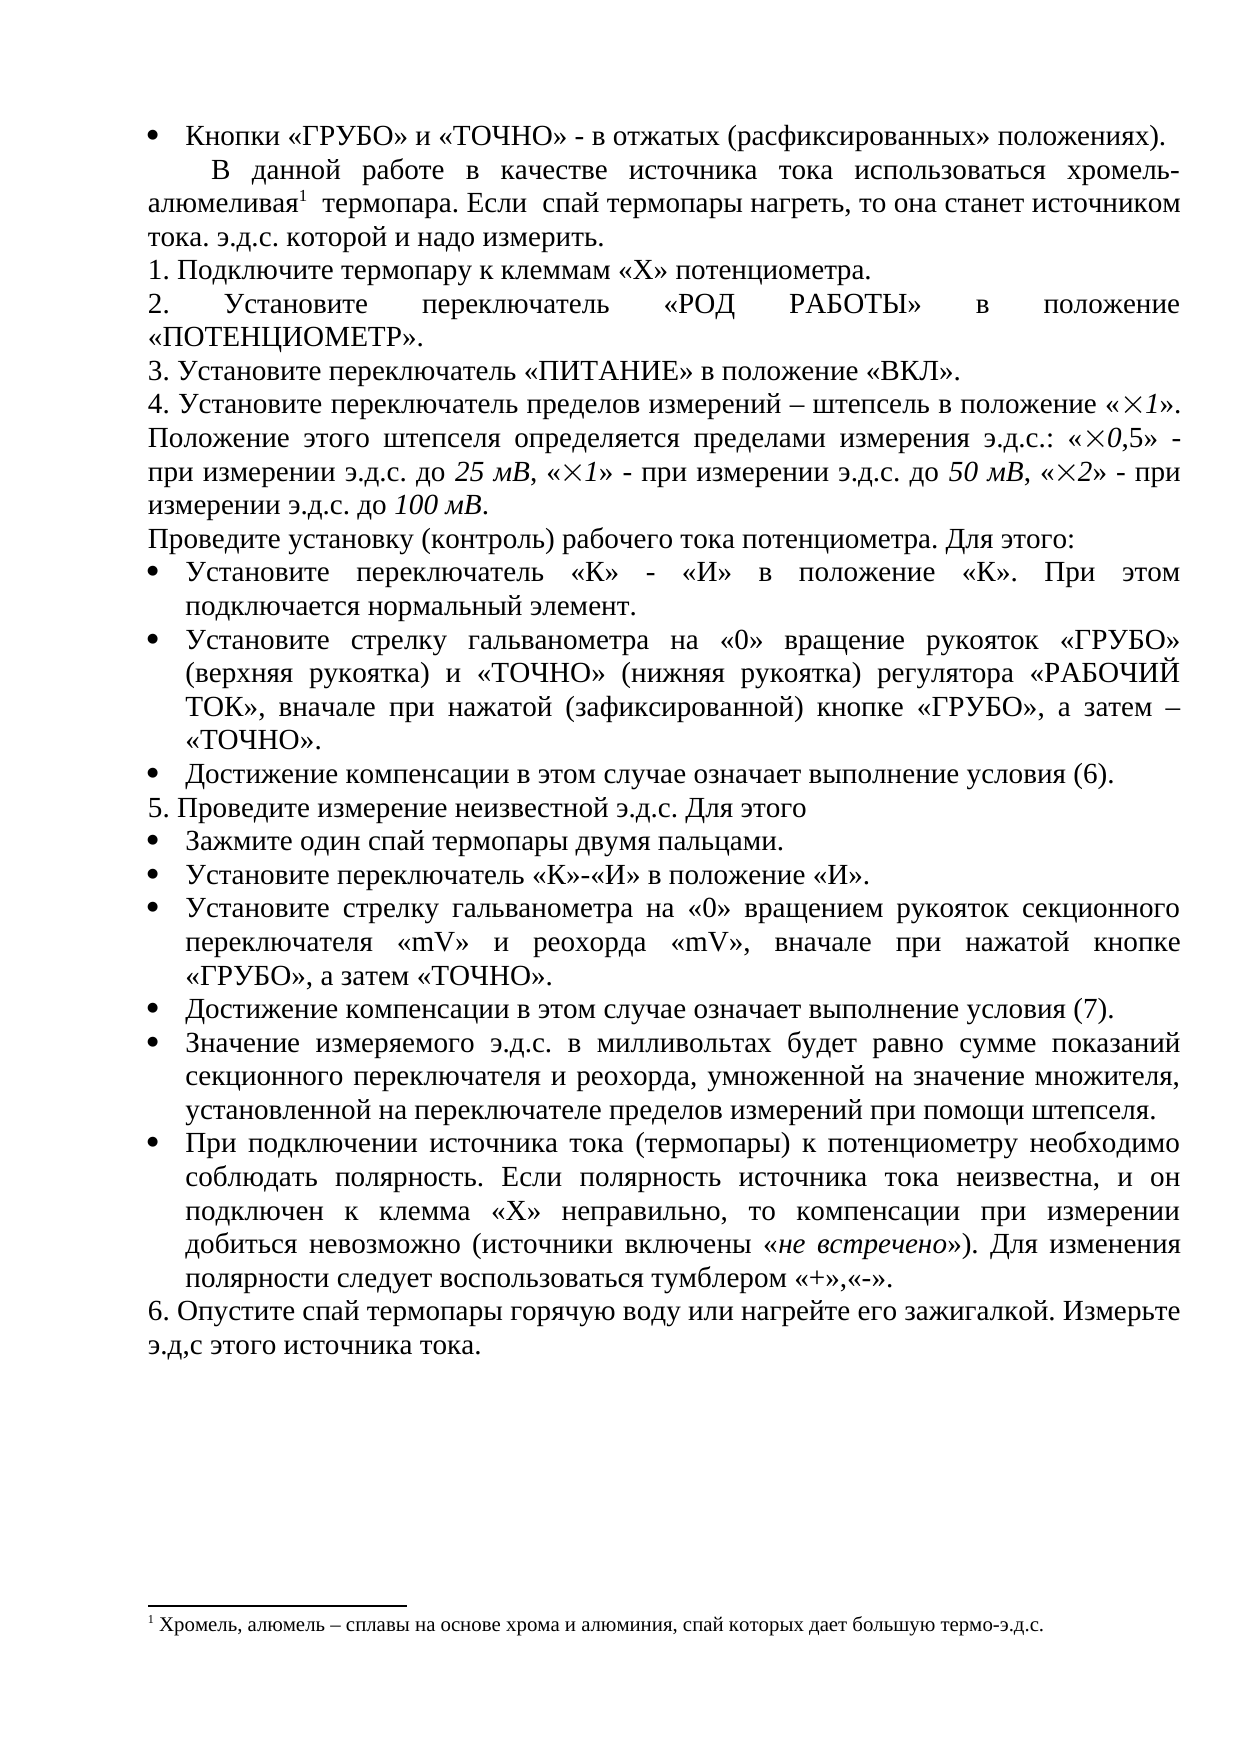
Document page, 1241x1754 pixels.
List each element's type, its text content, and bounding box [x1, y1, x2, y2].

text В данной работе в качестве источника тока использоваться хромель-алюмеливая термопара. Если спай термопары нагреть, то она станет источником тока. э.д.с. которой и надо измерить. [148, 152, 1181, 252]
list Зажмите один спай термопары двумя пальцами. [148, 823, 1181, 857]
text 4. Установите переключатель пределов измерений – штепсель в положение «1». Положение этого штепселя определяется пределами измерения э.д.с.: «0,5» - при измерении э.д.с. до 25 мВ, «1» - при измерении э.д.с. до 50 мВ, «2» - при измерении э.д.с. до 100 мВ. [148, 387, 1181, 521]
list Достижение компенсации в этом случае означает выполнение условия (6). [148, 756, 1181, 790]
list Установите переключатель «К»-«И» в положение «И». [148, 857, 1181, 891]
text Проведите установку (контроль) рабочего тока потенциометра. Для этого: [148, 521, 1181, 554]
list Кнопки «ГРУБО» и «ТОЧНО» - в отжатых (расфиксированных» положениях). [148, 118, 1181, 152]
list Установите стрелку гальванометра на «0» вращением рукояток секционного переключателя «mV» и реохорда «mV», вначале при нажатой кнопке «ГРУБО», а затем «ТОЧНО». [148, 891, 1181, 991]
list Значение измеряемого э.д.с. в милливольтах будет равно сумме показаний секционного переключателя и реохорда, умноженной на значение множителя, установленной на переключателе пределов измерений при помощи штепселя. [148, 1025, 1181, 1126]
list Достижение компенсации в этом случае означает выполнение условия (7). [148, 991, 1181, 1025]
text 2. Установите переключатель «РОД РАБОТЫ» в положение «ПОТЕНЦИОМЕТР». [148, 286, 1181, 353]
subtitle 5. Проведите измерение неизвестной э.д.с. Для этого [148, 790, 1181, 823]
list При подключении источника тока (термопары) к потенциометру необходимо соблюдать полярность. Если полярность источника тока неизвестна, и он подключен к клемма «Х» неправильно, то компенсации при измерении добиться невозможно (источники включены «не встречено»). Для изменения полярности следует воспользоваться тумблером «+»,«-». [148, 1126, 1181, 1293]
text 3. Установите переключатель «ПИТАНИЕ» в положение «ВКЛ». [148, 353, 1181, 387]
list Установите переключатель «К» - «И» в положение «К». При этом подключается нормальный элемент. [148, 554, 1181, 622]
list Установите стрелку гальванометра на «0» вращение рукояток «ГРУБО» (верхняя рукоятка) и «ТОЧНО» (нижняя рукоятка) регулятора «РАБОЧИЙ ТОК», вначале при нажатой (зафиксированной) кнопке «ГРУБО», а затем – «ТОЧНО». [148, 622, 1181, 756]
text 1. Подключите термопару к клеммам «Х» потенциометра. [148, 252, 1181, 286]
text 6. Опустите спай термопары горячую воду или нагрейте его зажигалкой. Измерьте э.д,с этого источника тока. [148, 1293, 1181, 1361]
